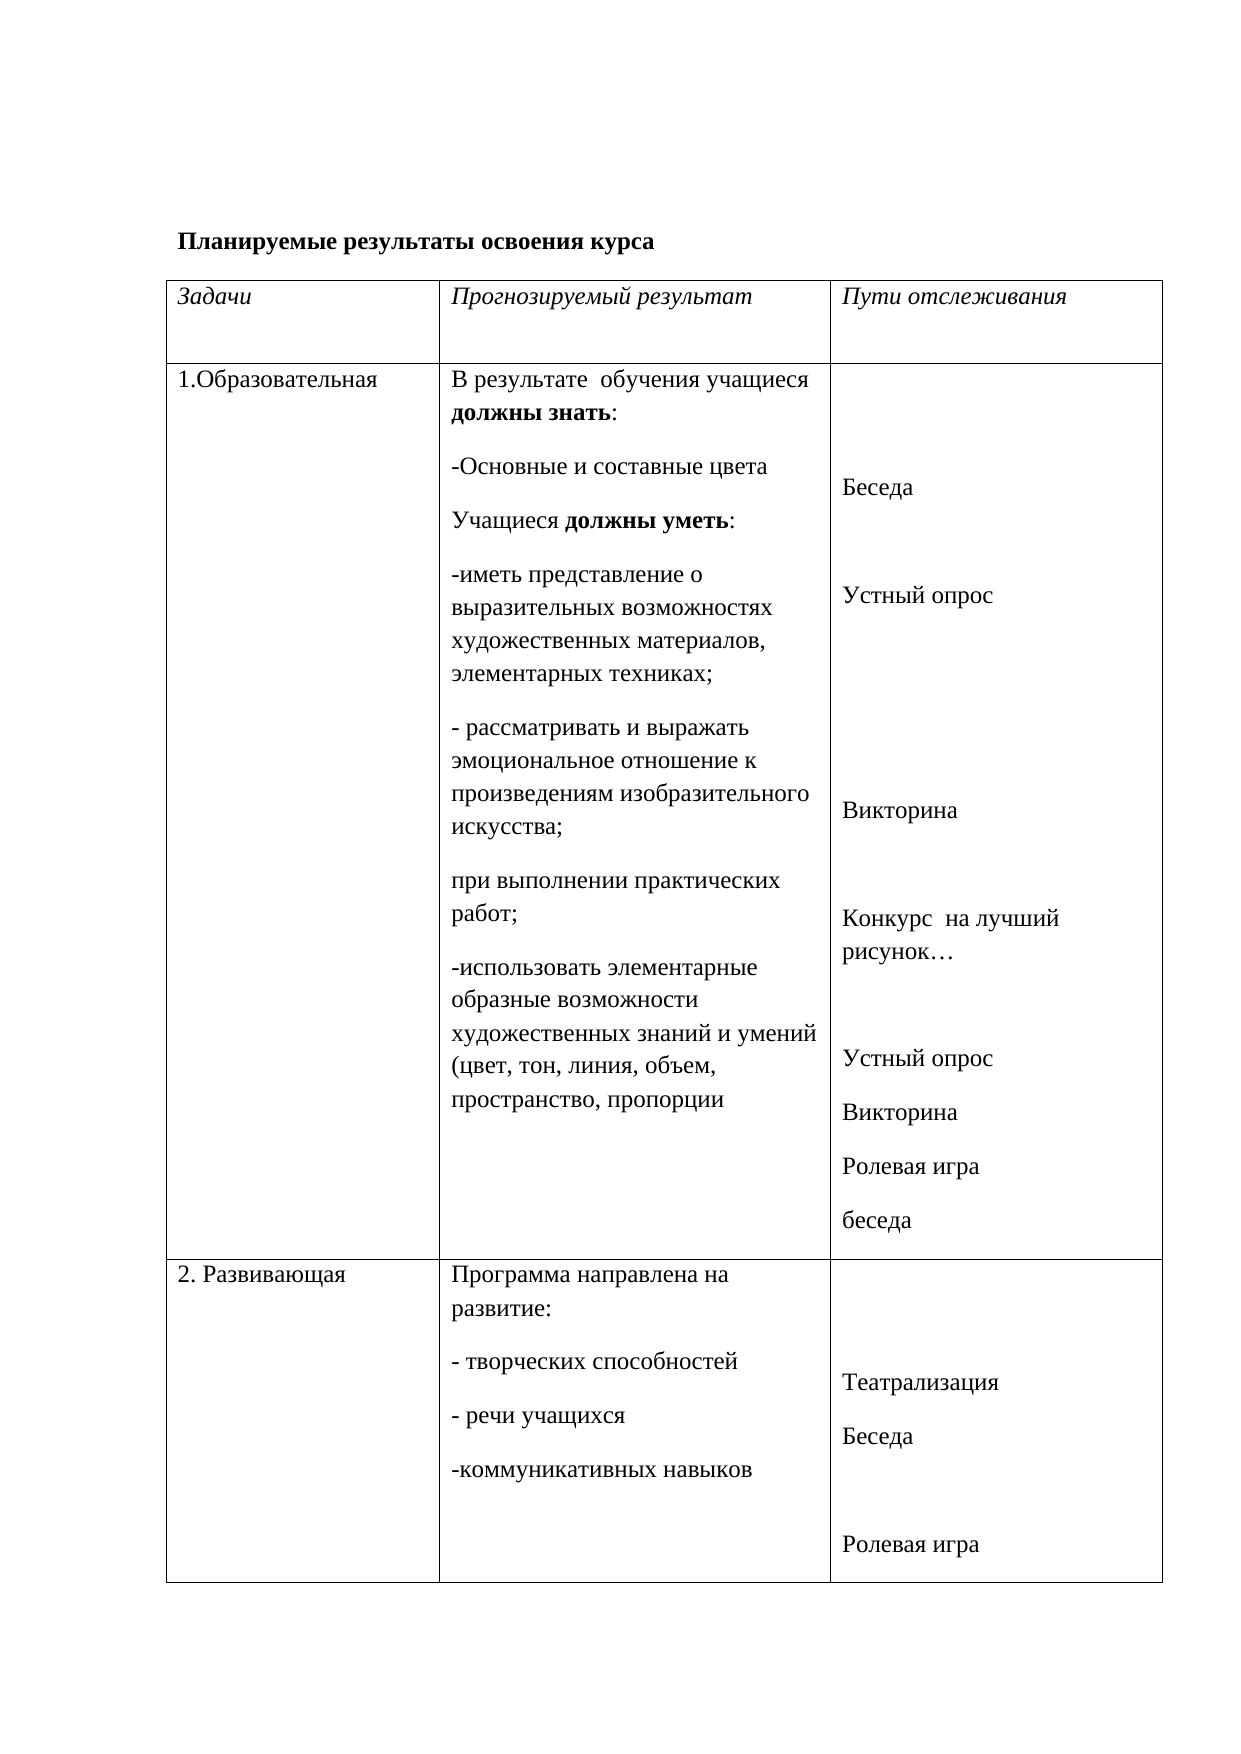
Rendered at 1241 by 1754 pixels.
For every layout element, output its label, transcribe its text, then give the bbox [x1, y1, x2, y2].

text Планируемые результаты освоения курса [177, 226, 1152, 254]
table_cell Программа направлена на развитие: - творческих способностей - речи учащихся -коммуникативных навыков [440, 1260, 830, 1582]
table_header Задачи [167, 281, 439, 363]
table_cell В результате обучения учащиеся должны знать: -Основные и составные цвета Учащиеся должны уметь: -иметь представление о выразительных возможностях художественных материалов, элементарных техниках; - рассматривать и выражать эмоциональное отношение к произведениям изобразительного искусства; при выполнении практических работ; -использовать элементарные образные возможности художественных знаний и умений (цвет, тон, линия, объем, пространство, пропорции [440, 364, 830, 1258]
table_header Прогнозируемый результат [440, 281, 830, 363]
table_header Пути отслеживания [831, 281, 1162, 363]
table_cell Театрализация Беседа Ролевая игра [831, 1260, 1162, 1582]
table_cell Беседа Устный опрос Викторина Конкурс на лучший рисунок… Устный опрос Викторина Ролевая игра беседа [831, 364, 1162, 1258]
table_cell 1.Образовательная [167, 364, 439, 1258]
table_cell 2. Развивающая [167, 1260, 439, 1582]
